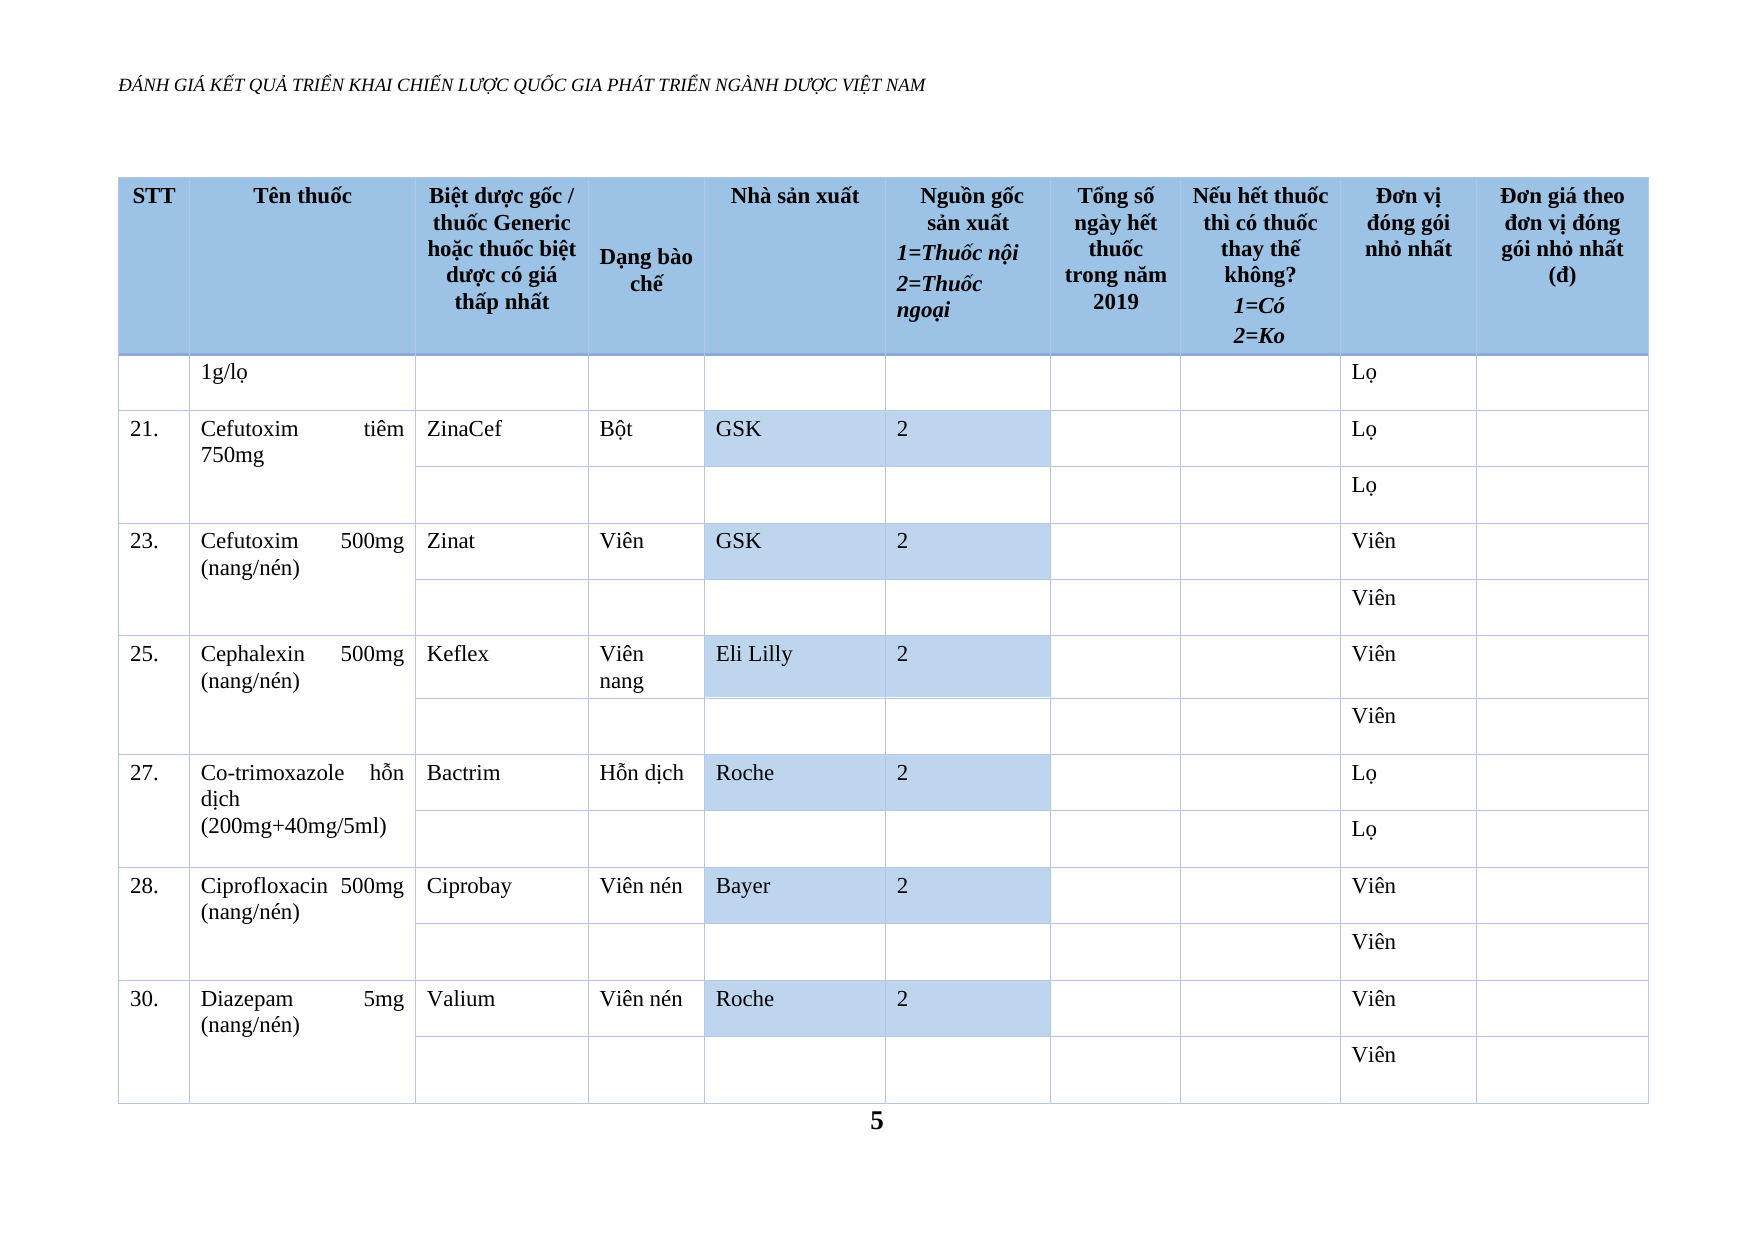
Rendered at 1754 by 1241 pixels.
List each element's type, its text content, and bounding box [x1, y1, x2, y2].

table_cell Keflex [416, 636, 588, 697]
table_cell [589, 924, 704, 980]
table_cell Viên [589, 524, 704, 579]
table_cell [589, 699, 704, 754]
table_cell [589, 580, 704, 635]
table_cell [119, 981, 189, 1102]
table_cell Roche [705, 981, 885, 1036]
table_cell [1477, 356, 1648, 409]
table_cell Ceftriaxone tiêm 1g/lọ [190, 356, 415, 409]
table_cell [1051, 868, 1180, 923]
table_cell [1051, 411, 1180, 466]
table_header Tổng số ngày hết thuốc trong năm 2019 [1051, 178, 1180, 353]
table_cell Viên [1341, 699, 1476, 754]
table_cell [1051, 356, 1180, 409]
table_cell Viên nén [589, 868, 704, 923]
table_cell [1051, 755, 1180, 810]
table_cell [119, 755, 189, 867]
table_cell [589, 356, 704, 409]
table_cell [416, 467, 588, 522]
table_cell Co-trimoxazole hỗn dịch (200mg+40mg/5ml) [190, 755, 415, 867]
table_cell [1477, 524, 1648, 579]
table_cell 2 [886, 524, 1050, 579]
table_cell [119, 868, 189, 980]
table_cell [1477, 699, 1648, 754]
table_cell Cefutoxim tiêm 750mg [190, 411, 415, 522]
table_cell Cefutoxim 500mg (nang/nén) [190, 524, 415, 635]
table_cell Viên [1341, 636, 1476, 697]
table_header Đơn vị đóng gói nhỏ nhất [1341, 178, 1476, 353]
table_cell Viên [1341, 981, 1476, 1036]
table_cell Viên nang [589, 636, 704, 697]
table_cell [1477, 1037, 1648, 1102]
table_cell [705, 699, 885, 754]
table_cell [1477, 467, 1648, 522]
table_cell [886, 1037, 1050, 1102]
table_cell Valium [416, 981, 588, 1036]
table_cell [1477, 411, 1648, 466]
table_cell [1477, 580, 1648, 635]
table_cell [416, 924, 588, 980]
table_cell GSK [705, 411, 885, 466]
table_cell [886, 811, 1050, 867]
table_header Nhà sản xuất [705, 178, 885, 353]
table_cell [1477, 755, 1648, 810]
table_header STT [119, 178, 189, 353]
table_cell [1051, 467, 1180, 522]
table_cell [1181, 868, 1340, 923]
table_header Nguồn gốc sản xuất 1=Thuốc nội 2=Thuốc ngoại [886, 178, 1050, 353]
table_cell [589, 811, 704, 867]
table_cell Hỗn dịch [589, 755, 704, 810]
table_cell Viên [1341, 580, 1476, 635]
table_cell [1181, 811, 1340, 867]
table_cell Bactrim [416, 755, 588, 810]
table_cell Ciprobay [416, 868, 588, 923]
table_cell [1181, 356, 1340, 409]
table_cell Eli Lilly [705, 636, 885, 697]
table_cell 2 [886, 411, 1050, 466]
table_cell [119, 636, 189, 754]
table_cell 2 [886, 981, 1050, 1036]
table_cell [1051, 811, 1180, 867]
table_cell Lọ [1341, 811, 1476, 867]
table_cell [416, 811, 588, 867]
table_cell Viên nén [589, 981, 704, 1036]
table_cell [589, 467, 704, 522]
table_cell GSK [705, 524, 885, 579]
table_cell [416, 1037, 588, 1102]
table_cell [1181, 699, 1340, 754]
table_cell [1477, 924, 1648, 980]
table_cell [1477, 636, 1648, 697]
table_cell [1477, 811, 1648, 867]
table_cell [1477, 868, 1648, 923]
table_cell [416, 699, 588, 754]
table_cell 2 [886, 755, 1050, 810]
table_cell [705, 924, 885, 980]
table_header Dạng bào chế [589, 178, 704, 353]
table_cell Cephalexin 500mg (nang/nén) [190, 636, 415, 754]
table_cell [119, 524, 189, 635]
table_cell [886, 356, 1050, 409]
table_cell [1181, 924, 1340, 980]
table_header Nếu hết thuốc thì có thuốc thay thế không? 1=Có 2=Ko [1181, 178, 1340, 353]
table_cell [886, 580, 1050, 635]
table_cell [1181, 755, 1340, 810]
table_cell [1181, 981, 1340, 1036]
table_cell [1181, 1037, 1340, 1102]
table_cell [1051, 580, 1180, 635]
table_cell [416, 356, 588, 409]
table_cell Diazepam 5mg (nang/nén) [190, 981, 415, 1102]
table_cell Viên [1341, 1037, 1476, 1102]
table_cell [119, 411, 189, 522]
table_cell [1051, 524, 1180, 579]
table_cell [705, 356, 885, 409]
table_cell [1051, 699, 1180, 754]
table_cell [1181, 636, 1340, 697]
table_cell [119, 356, 189, 409]
table_header Đơn giá theo đơn vị đóng gói nhỏ nhất (đ) [1477, 178, 1648, 353]
table_cell [886, 467, 1050, 522]
table_cell Bột [589, 411, 704, 466]
table_cell 2 [886, 636, 1050, 697]
table_cell [1051, 1037, 1180, 1102]
table_cell Bayer [705, 868, 885, 923]
table_cell [1051, 981, 1180, 1036]
table_header Tên thuốc [190, 178, 415, 353]
table_cell Lọ [1341, 467, 1476, 522]
table_cell [1051, 924, 1180, 980]
table_cell [705, 467, 885, 522]
table_cell Lọ [1341, 356, 1476, 409]
table_cell 2 [886, 868, 1050, 923]
table_cell [886, 924, 1050, 980]
table_cell Viên [1341, 924, 1476, 980]
table_cell ZinaCef [416, 411, 588, 466]
table_cell [705, 811, 885, 867]
table_cell [1181, 467, 1340, 522]
table_cell Viên [1341, 524, 1476, 579]
table_cell Zinat [416, 524, 588, 579]
table_cell [416, 580, 588, 635]
table_cell [589, 1037, 704, 1102]
table_cell [705, 1037, 885, 1102]
table_cell [1181, 524, 1340, 579]
table_cell [1181, 580, 1340, 635]
table_cell [1051, 636, 1180, 697]
table_cell Roche [705, 755, 885, 810]
table_header Biệt dược gốc / thuốc Generic hoặc thuốc biệt dược có giá thấp nhất [416, 178, 588, 353]
table_cell [1477, 981, 1648, 1036]
table_cell [705, 580, 885, 635]
table_cell Ciprofloxacin 500mg (nang/nén) [190, 868, 415, 980]
table_cell [886, 699, 1050, 754]
table_cell Lọ [1341, 755, 1476, 810]
table_cell [1181, 411, 1340, 466]
table_cell Lọ [1341, 411, 1476, 466]
table_cell Viên [1341, 868, 1476, 923]
